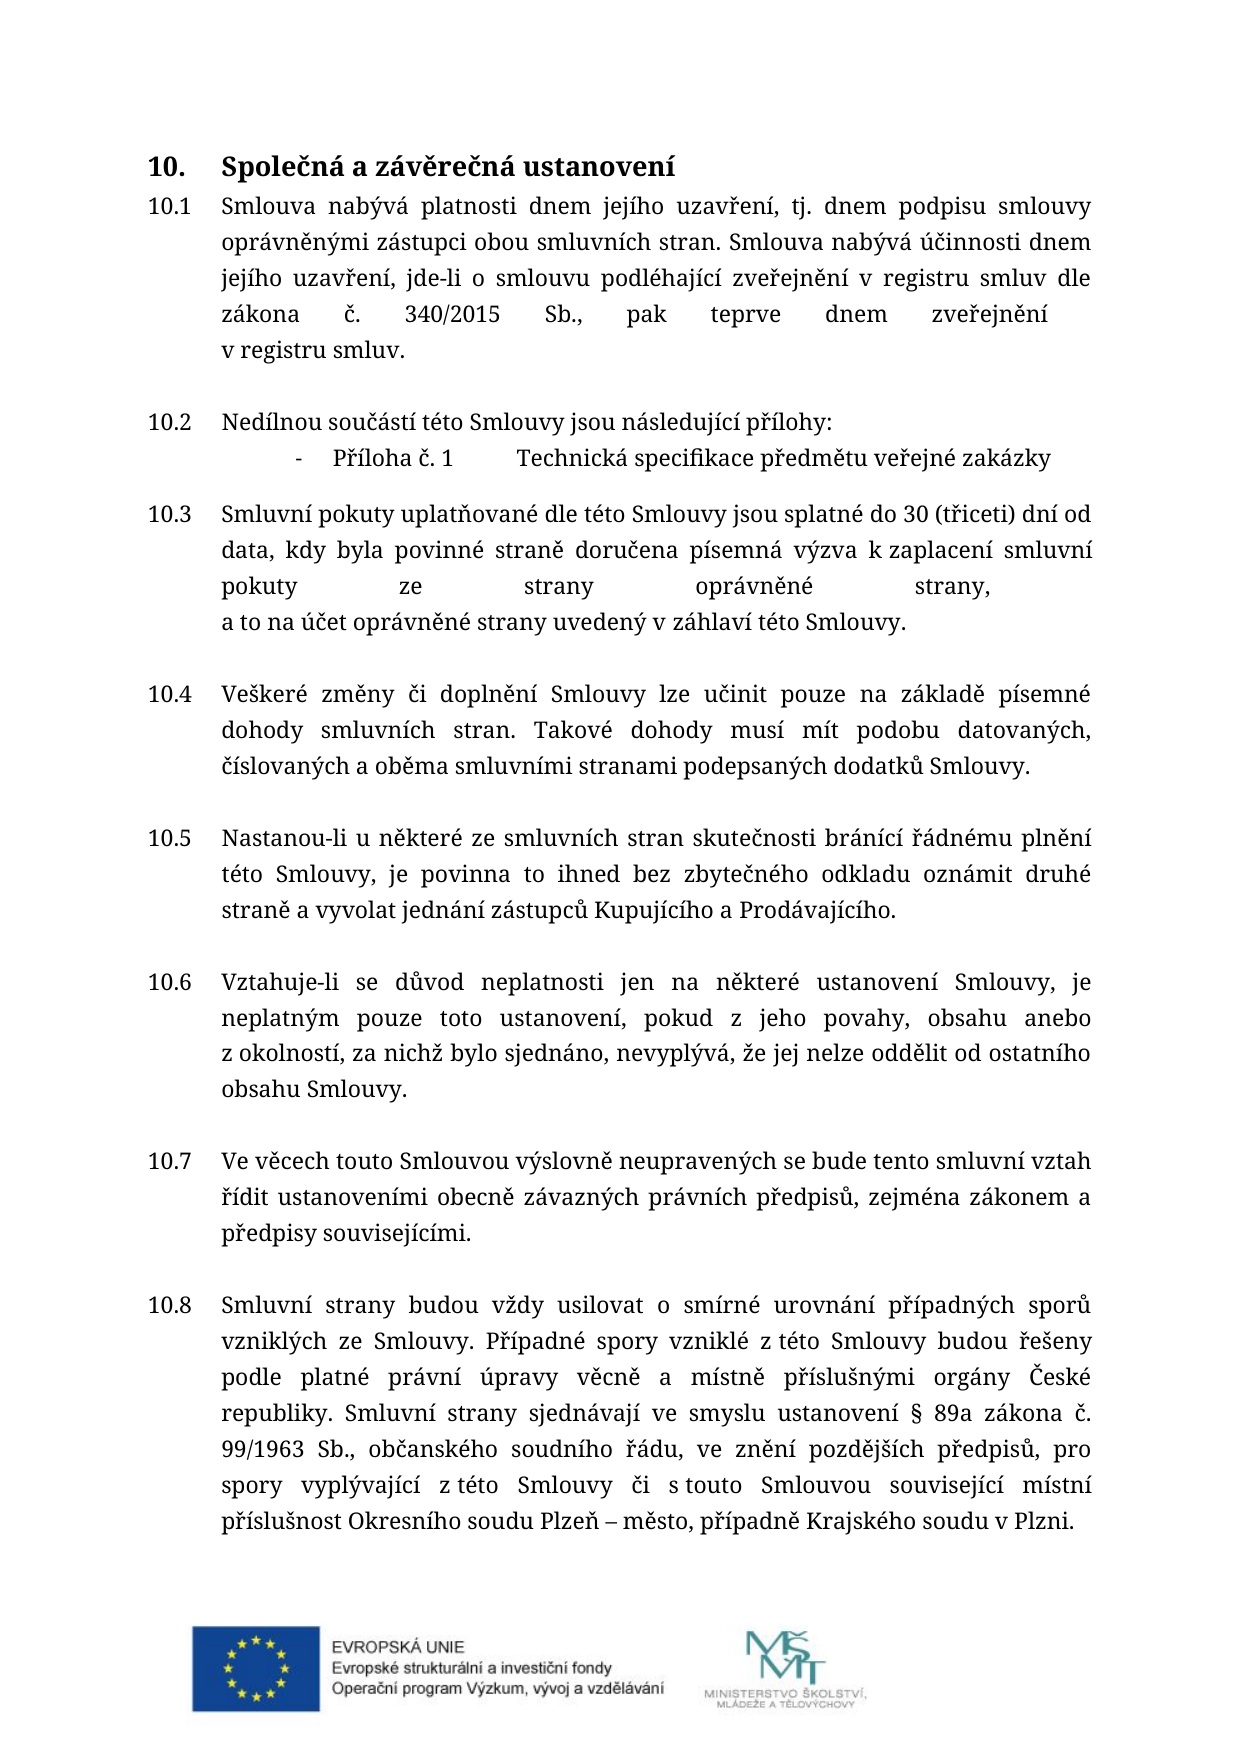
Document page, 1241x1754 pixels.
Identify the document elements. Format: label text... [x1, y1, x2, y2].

text 10.5 Nastanou-li u některé ze smluvních stran skutečnosti bránící řádnému plnění této Smlouvy, je povinna to ihned bez zbytečného odkladu oznámit druhé straně a vyvolat jednání zástupců Kupujícího a Prodávajícího. [148, 822, 1093, 925]
picture [147, 1585, 904, 1754]
text 10.1 Smlouva nabývá platnosti dnem jejího uzavření, tj. dnem podpisu smlouvy oprávněnými zástupci obou smluvních stran. Smlouva nabývá účinnosti dnem jejího uzavření, jde-li o smlouvu podléhající zveřejnění v registru smluv dle zákona č. 340/2015 Sb., pak teprve dnem zveřejnění v registru smluv. [148, 190, 1093, 365]
text 10. Společná a závěrečná ustanovení [148, 148, 1093, 184]
text 10.6 Vztahuje-li se důvod neplatnosti jen na některé ustanovení Smlouvy, je neplatným pouze toto ustanovení, pokud z jeho povahy, obsahu anebo z okolností, za nichž bylo sjednáno, nevyplývá, že jej nelze oddělit od ostatního obsahu Smlouvy. [148, 966, 1093, 1104]
list Příloha č. 1 Technická specifikace předmětu veřejné zakázky [295, 442, 1093, 473]
text 10.4 Veškeré změny či doplnění Smlouvy lze učinit pouze na základě písemné dohody smluvních stran. Takové dohody musí mít podobu datovaných, číslovaných a oběma smluvními stranami podepsaných dodatků Smlouvy. [148, 678, 1093, 781]
text 10.2 Nedílnou součástí této Smlouvy jsou následující přílohy: [148, 406, 1093, 437]
text 10.7 Ve věcech touto Smlouvou výslovně neupravených se bude tento smluvní vztah řídit ustanoveními obecně závazných právních předpisů, zejména zákonem a předpisy souvisejícími. [148, 1145, 1093, 1248]
text 10.8 Smluvní strany budou vždy usilovat o smírné urovnání případných sporů vzniklých ze Smlouvy. Případné spory vzniklé z této Smlouvy budou řešeny podle platné právní úpravy věcně a místně příslušnými orgány České republiky. Smluvní strany sjednávají ve smyslu ustanovení § 89a zákona č. 99/1963 Sb., občanského soudního řádu, ve znění pozdějších předpisů, pro spory vyplývající z této Smlouvy či s touto Smlouvou související místní příslušnost Okresního soudu Plzeň – město, případně Krajského soudu v Plzni. [148, 1289, 1093, 1536]
text 10.3 Smluvní pokuty uplatňované dle této Smlouvy jsou splatné do 30 (třiceti) dní od data, kdy byla povinné straně doručena písemná výzva k zaplacení smluvní pokuty ze strany oprávněné strany, a to na účet oprávněné strany uvedený v záhlaví této Smlouvy. [148, 498, 1093, 637]
